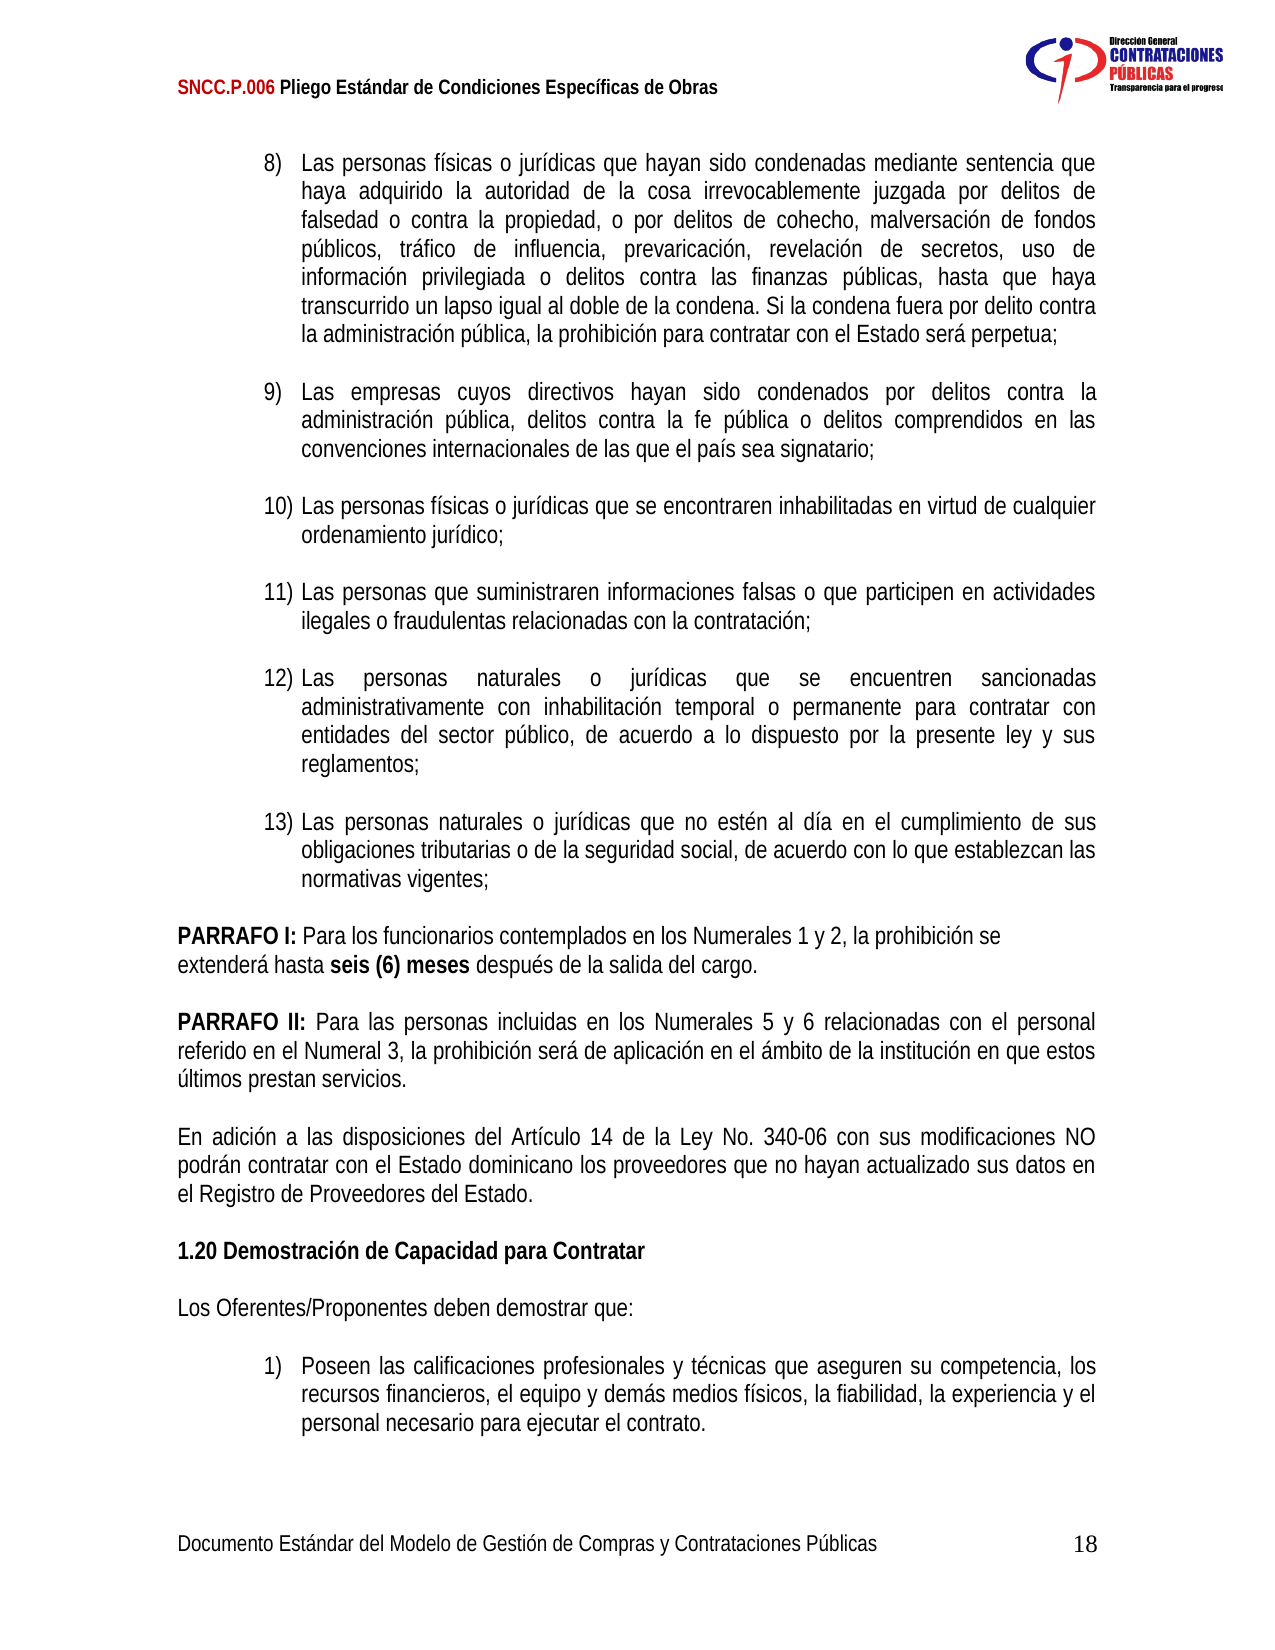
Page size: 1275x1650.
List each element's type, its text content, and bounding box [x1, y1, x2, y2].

list Las personas naturales o jurídicas que no estén al día en el cumplimiento de sus obligaciones tributarias o de la seguridad social, de acuerdo con lo que establezcan las normativas vigentes; [264, 806, 1098, 892]
list Las personas que suministraren informaciones falsas o que participen en actividades ilegales o fraudulentas relacionadas con la contratación; [264, 577, 1098, 634]
text En adición a las disposiciones del Artículo 14 de la Ley No. 340-06 con sus modificaciones NO podrán contratar con el Estado dominicano los proveedores que no hayan actualizado sus datos en el Registro de Proveedores del Estado. [177, 1122, 1098, 1207]
text PARRAFO II: Para las personas incluidas en los Numerales 5 y 6 relacionadas con el personal referido en el Numeral 3, la prohibición será de aplicación en el ámbito de la institución en que estos últimos prestan servicios. [177, 1007, 1098, 1093]
list Poseen las calificaciones profesionales y técnicas que aseguren su competencia, los recursos financieros, el equipo y demás medios físicos, la fiabilidad, la experiencia y el personal necesario para ejecutar el contrato. [264, 1351, 1098, 1437]
list Las empresas cuyos directivos hayan sido condenados por delitos contra la administración pública, delitos contra la fe pública o delitos comprendidos en las convenciones internacionales de las que el país sea signatario; [264, 377, 1098, 463]
subtitle 1.20 Demostración de Capacidad para Contratar [177, 1236, 1098, 1265]
list Las personas naturales o jurídicas que se encuentren sancionadas administrativamente con inhabilitación temporal o permanente para contratar con entidades del sector público, de acuerdo a lo dispuesto por la presente ley y sus reglamentos; [264, 663, 1098, 778]
picture [1025, 37, 1223, 104]
list Las personas físicas o jurídicas que hayan sido condenadas mediante sentencia que haya adquirido la autoridad de la cosa irrevocablemente juzgada por delitos de falsedad o contra la propiedad, o por delitos de cohecho, malversación de fondos públicos, tráfico de influencia, prevaricación, revelación de secretos, uso de información privilegiada o delitos contra las finanzas públicas, hasta que haya transcurrido un lapso igual al doble de la condena. Si la condena fuera por delito contra la administración pública, la prohibición para contratar con el Estado será perpetua; [264, 148, 1098, 348]
text Los Oferentes/Proponentes deben demostrar que: [177, 1293, 1098, 1322]
text PARRAFO I: Para los funcionarios contemplados en los Numerales 1 y 2, la prohibición se extenderá hasta seis (6) meses después de la salida del cargo. [177, 921, 1098, 978]
list Las personas físicas o jurídicas que se encontraren inhabilitadas en virtud de cualquier ordenamiento jurídico; [264, 491, 1098, 549]
